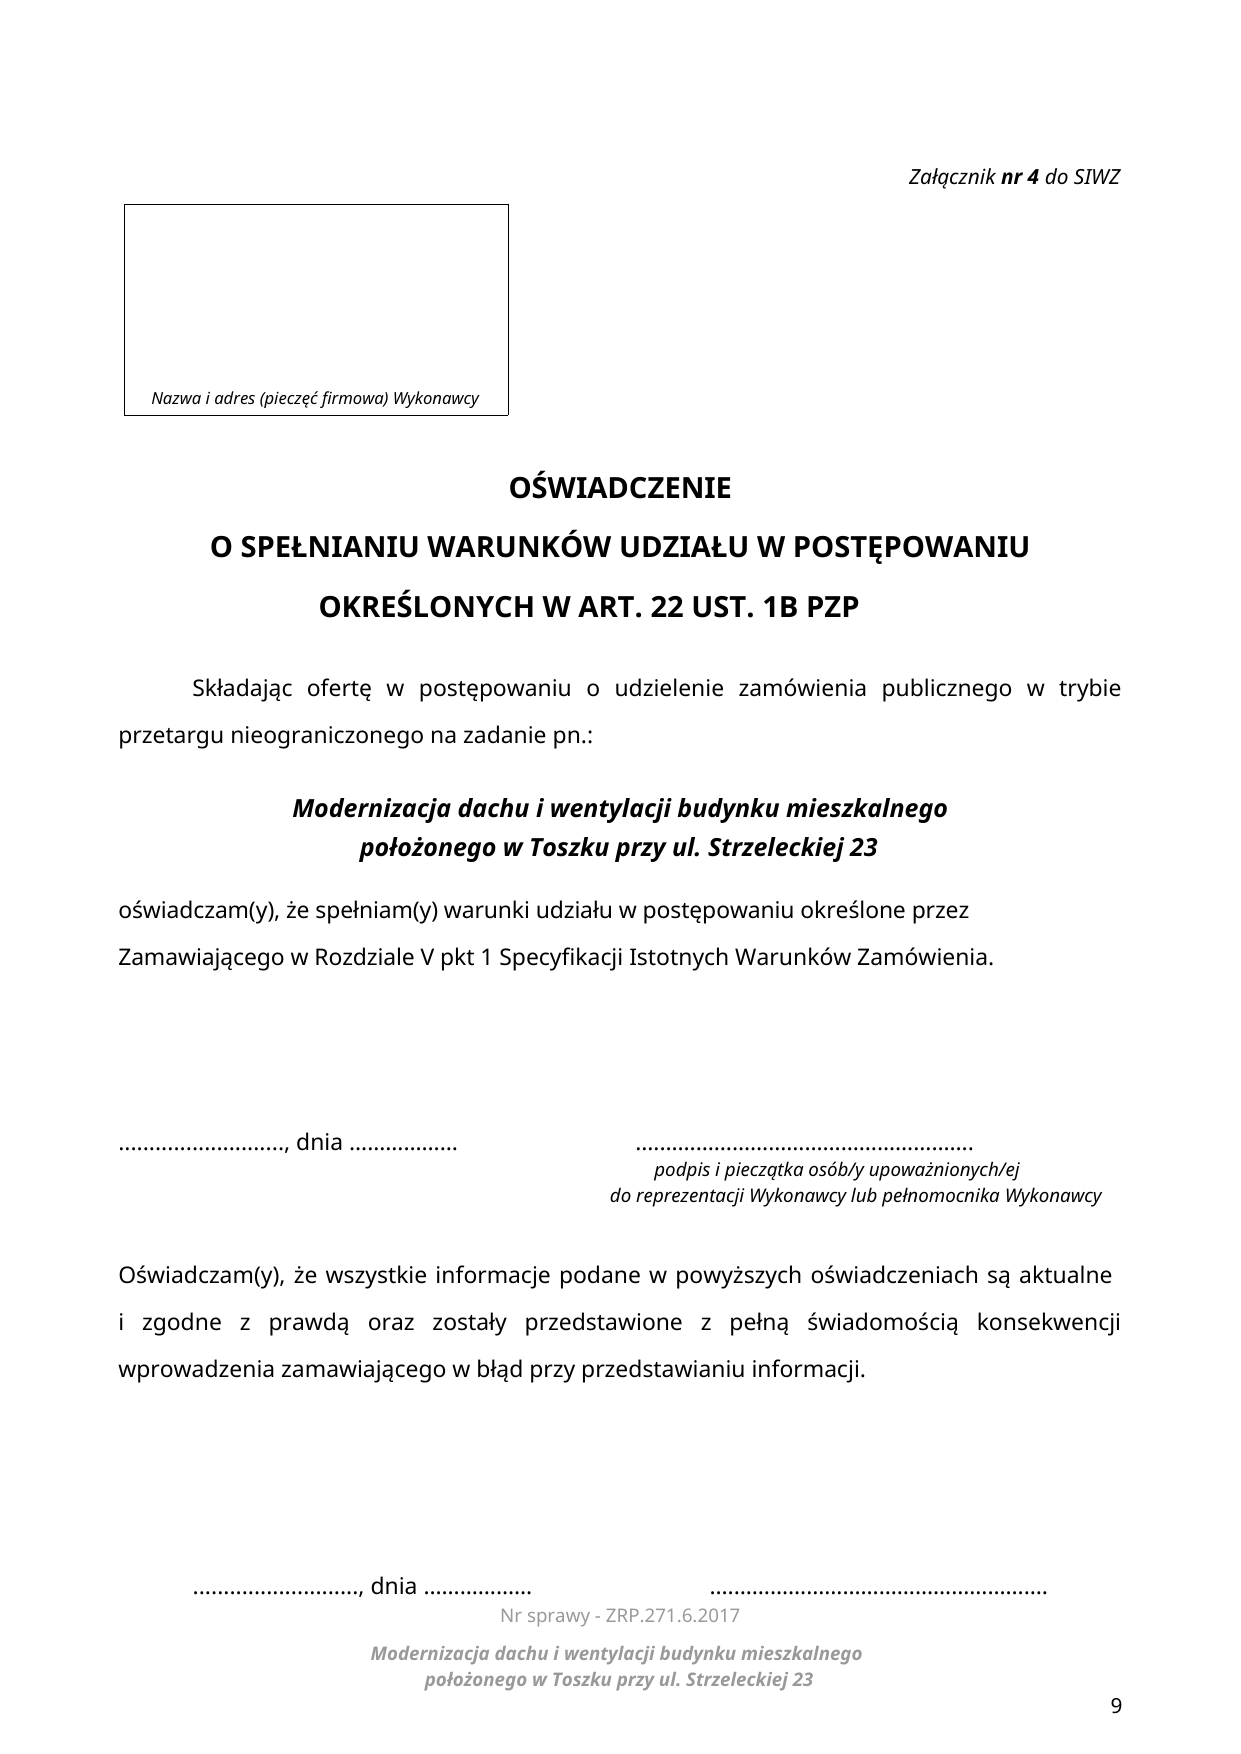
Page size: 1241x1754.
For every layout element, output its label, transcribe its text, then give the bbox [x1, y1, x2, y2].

text położonego w Toszku przy ul. Strzeleckiej 23 [118, 829, 1122, 864]
text podpis i pieczątka osób/y upoważnionych/ej do reprezentacji Wykonawcy lub pełnomocnika Wykonawcy [118, 1157, 1122, 1208]
table_header Nazwa i adres (pieczęć firmowa) Wykonawcy [125, 205, 508, 415]
text Oświadczam(y), że wszystkie informacje podane w powyższych oświadczeniach są aktualne i zgodne z prawdą oraz zostały przedstawione z pełną świadomością konsekwencji wprowadzenia zamawiającego w błąd przy przedstawianiu informacji. [118, 1259, 1122, 1384]
text Modernizacja dachu i wentylacji budynku mieszkalnego [118, 790, 1122, 824]
text O SPEŁNIANIU WARUNKÓW UDZIAŁU W POSTĘPOWANIU [118, 527, 1122, 566]
text OŚWIADCZENIE [118, 467, 1122, 507]
text Załącznik nr 4 do SIWZ [488, 162, 1122, 191]
text ..........................., dnia ……………… .………………………………………………. [118, 1570, 1122, 1601]
text OKREŚLONYCH W ART. 22 UST. 1B PZP [129, 586, 1045, 626]
text ..........................., dnia ……………… .………………………………………………. [118, 1126, 1122, 1157]
text Składając ofertę w postępowaniu o udzielenie zamówienia publicznego w trybie przetargu nieograniczonego na zadanie pn.: [118, 672, 1122, 750]
text oświadczam(y), że spełniam(y) warunki udziału w postępowaniu określone przez Zamawiającego w Rozdziale V pkt 1 Specyfikacji Istotnych Warunków Zamówienia. [118, 894, 1122, 972]
